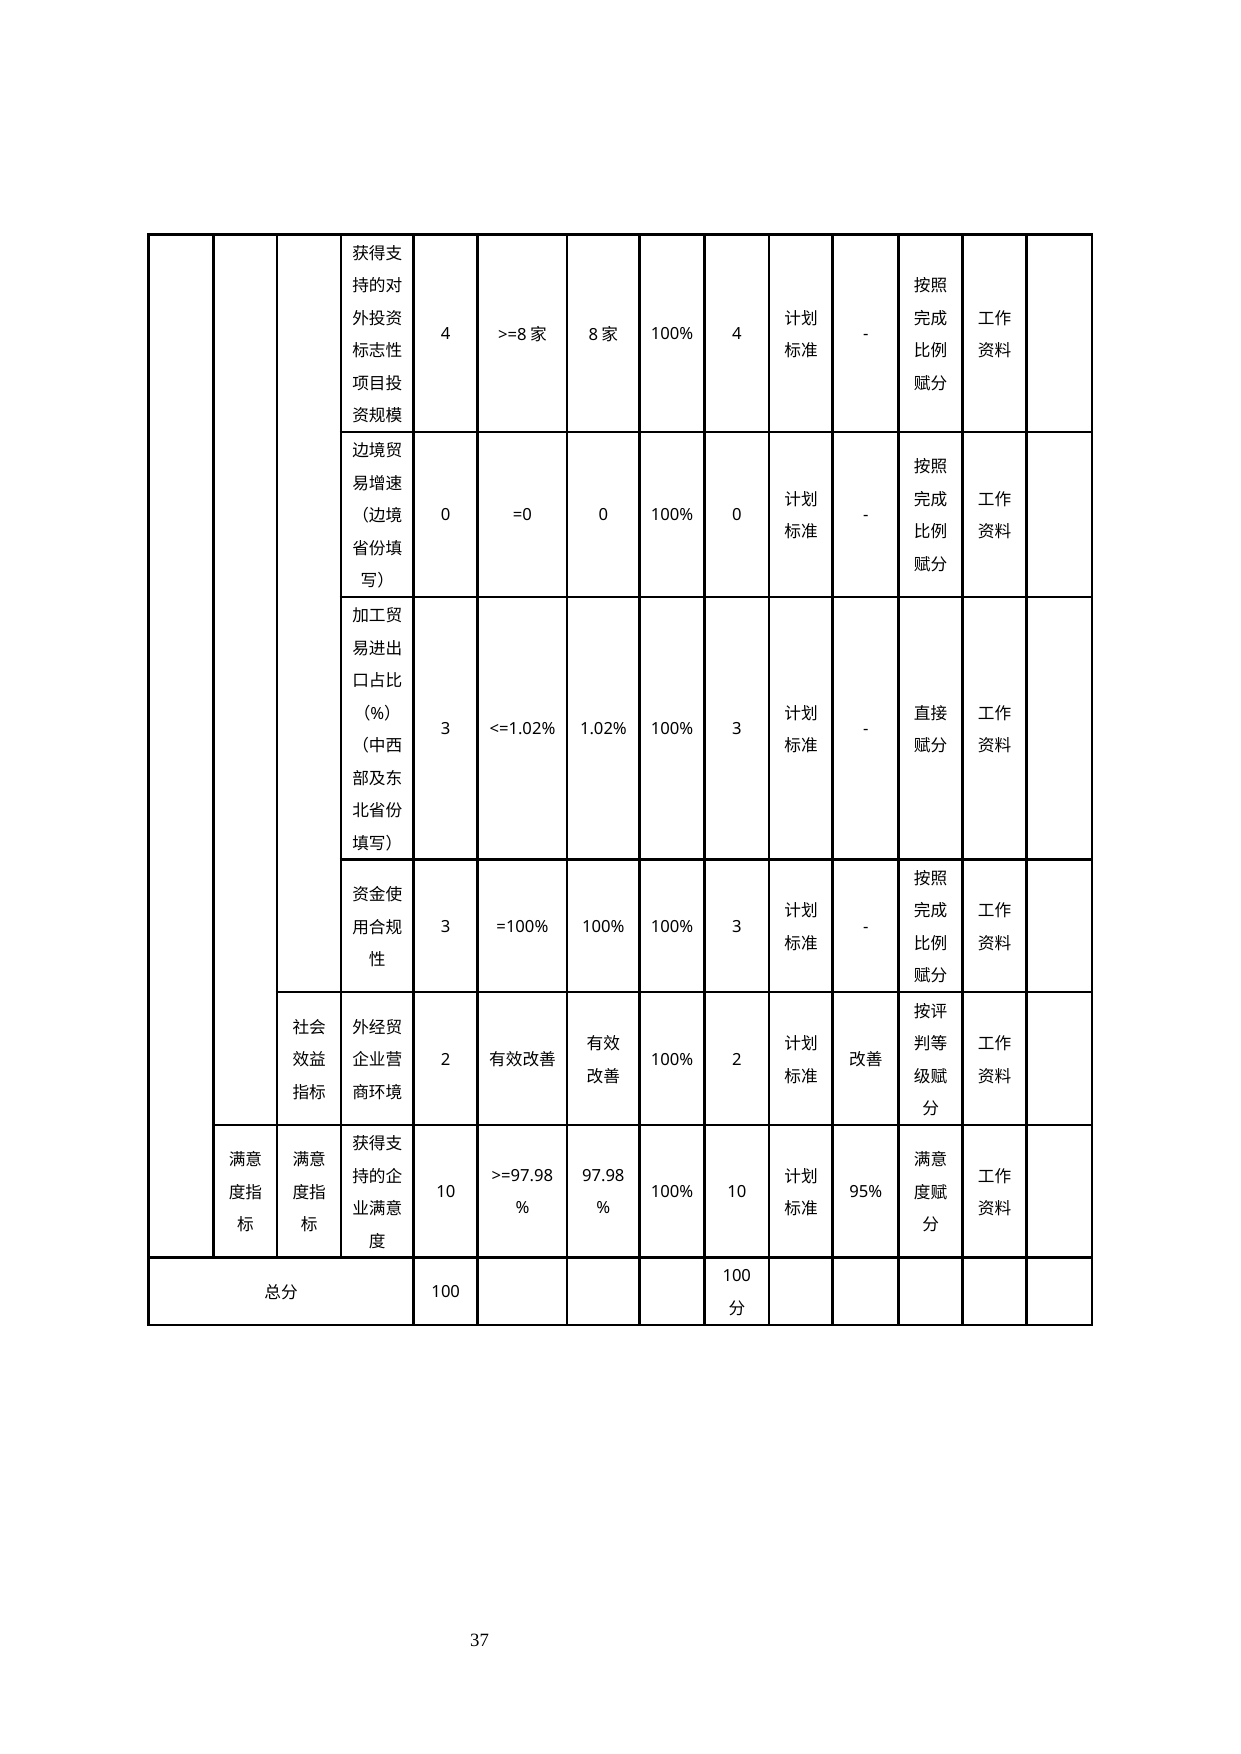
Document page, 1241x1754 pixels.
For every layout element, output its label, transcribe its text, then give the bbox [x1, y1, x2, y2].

table_cell 总分 [150, 1259, 412, 1324]
table_cell [1028, 1259, 1091, 1324]
table_cell 满意度指标 [278, 1126, 340, 1256]
table_cell 按照完成比例赋分 [900, 433, 961, 596]
table_cell 2 [415, 993, 476, 1123]
table_cell <=1.02% [479, 598, 566, 858]
table_cell 0 [706, 433, 768, 596]
table_cell >=97.98% [479, 1126, 566, 1256]
table_cell 0 [568, 433, 638, 596]
table_cell 0 [415, 433, 476, 596]
table_cell 3 [415, 861, 476, 991]
table_cell - [834, 598, 897, 858]
table_cell 100% [641, 993, 703, 1123]
table_cell [1028, 598, 1091, 858]
table_cell [1028, 861, 1091, 991]
table_cell 4 [415, 236, 476, 431]
table_cell 有效改善 [568, 993, 638, 1123]
table_cell [964, 1259, 1025, 1324]
table_cell 有效改善 [479, 993, 566, 1123]
table_cell 计划标准 [770, 236, 831, 431]
table_cell 100% [641, 598, 703, 858]
table_cell 10 [415, 1126, 476, 1256]
table_cell [1028, 236, 1091, 431]
table_cell 3 [706, 598, 768, 858]
table_cell [1028, 1126, 1091, 1256]
table_cell 工作资料 [964, 1126, 1025, 1256]
table_cell 按评判等级赋分 [900, 993, 961, 1123]
table_cell 社会效益指标 [278, 993, 340, 1123]
table_cell [834, 1259, 897, 1324]
table_cell 工作资料 [964, 433, 1025, 596]
table_cell 100 [415, 1259, 476, 1324]
table_cell 工作资料 [964, 993, 1025, 1123]
table_cell =0 [479, 433, 566, 596]
table_cell [641, 1259, 703, 1324]
table_cell 计划标准 [770, 993, 831, 1123]
table_cell =100% [479, 861, 566, 991]
table_cell 8家 [568, 236, 638, 431]
table_cell 外经贸企业营商环境 [342, 993, 412, 1123]
table_cell 工作资料 [964, 598, 1025, 858]
table_cell 10 [706, 1126, 768, 1256]
table_cell 计划标准 [770, 598, 831, 858]
table_cell 工作资料 [964, 236, 1025, 431]
table_cell [900, 1259, 961, 1324]
table_cell 满意度赋分 [900, 1126, 961, 1256]
table_cell 按照完成比例赋分 [900, 236, 961, 431]
table_cell 按照完成比例赋分 [900, 861, 961, 991]
table_cell [479, 1259, 566, 1324]
table_cell 95% [834, 1126, 897, 1256]
table_cell 工作资料 [964, 861, 1025, 991]
table_cell 100% [641, 433, 703, 596]
table_cell 3 [415, 598, 476, 858]
table_cell 边境贸易增速（边境省份填写） [342, 433, 412, 596]
table_cell 计划标准 [770, 433, 831, 596]
table_cell 97.98% [568, 1126, 638, 1256]
table_cell 资金使用合规性 [342, 861, 412, 991]
table_cell [568, 1259, 638, 1324]
table_cell - [834, 433, 897, 596]
table_cell 计划标准 [770, 861, 831, 991]
table_cell 100% [641, 861, 703, 991]
table_cell [770, 1259, 831, 1324]
table_cell 3 [706, 861, 768, 991]
table_cell 100分 [706, 1259, 768, 1324]
table_cell 加工贸易进出口占比（%）（中西部及东北省份填写） [342, 598, 412, 858]
table_cell 获得支持的企业满意度 [342, 1126, 412, 1256]
table_cell 1.02% [568, 598, 638, 858]
table_cell 100% [641, 1126, 703, 1256]
table_cell 直接赋分 [900, 598, 961, 858]
table_cell [1028, 993, 1091, 1123]
table_cell >=8家 [479, 236, 566, 431]
table_cell [1028, 433, 1091, 596]
table_cell - [834, 236, 897, 431]
table_cell 100% [568, 861, 638, 991]
table_cell 获得支持的对外投资标志性项目投资规模 [342, 236, 412, 431]
table_cell - [834, 861, 897, 991]
table_cell 4 [706, 236, 768, 431]
table_cell 计划标准 [770, 1126, 831, 1256]
table_cell 2 [706, 993, 768, 1123]
table_cell 满意度指标 [215, 1126, 276, 1256]
table_cell 改善 [834, 993, 897, 1123]
table_cell 100% [641, 236, 703, 431]
